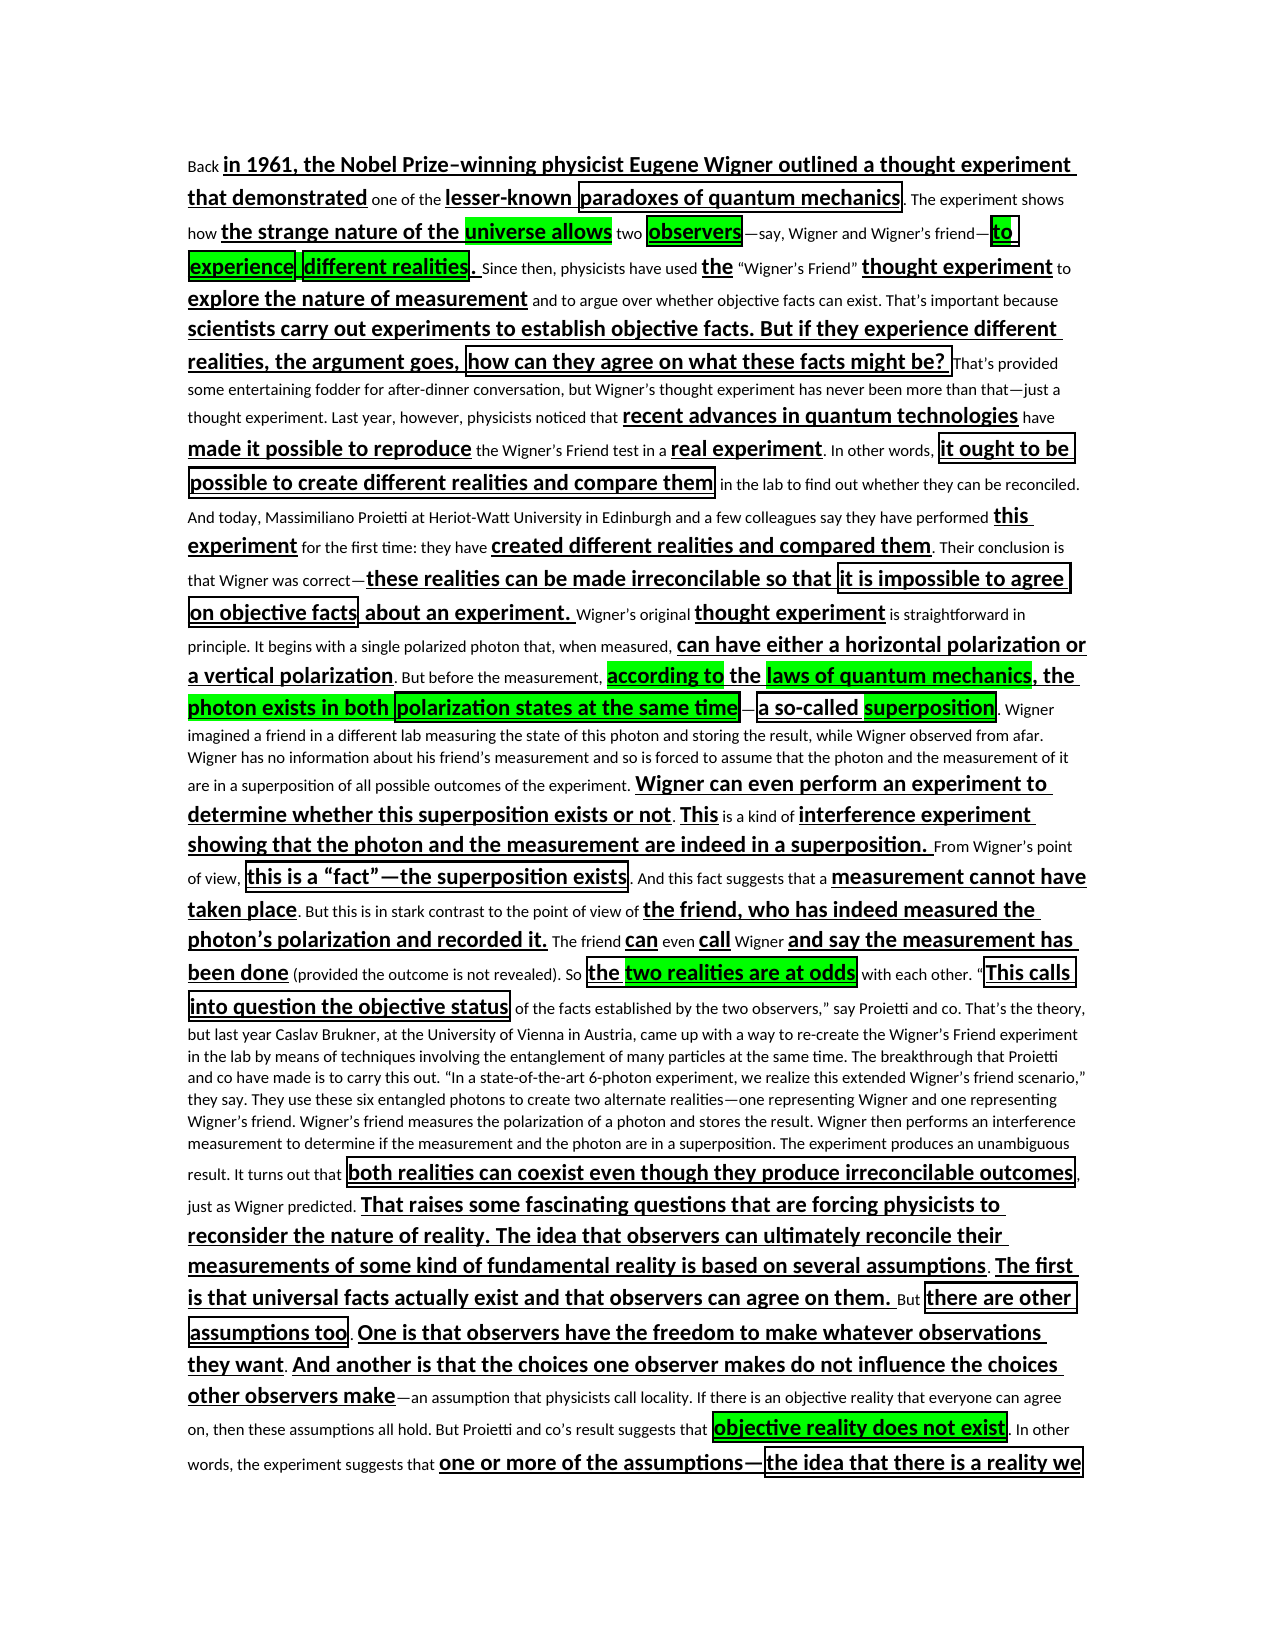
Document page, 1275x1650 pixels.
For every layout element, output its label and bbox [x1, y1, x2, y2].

text [187, 150, 1087, 1478]
